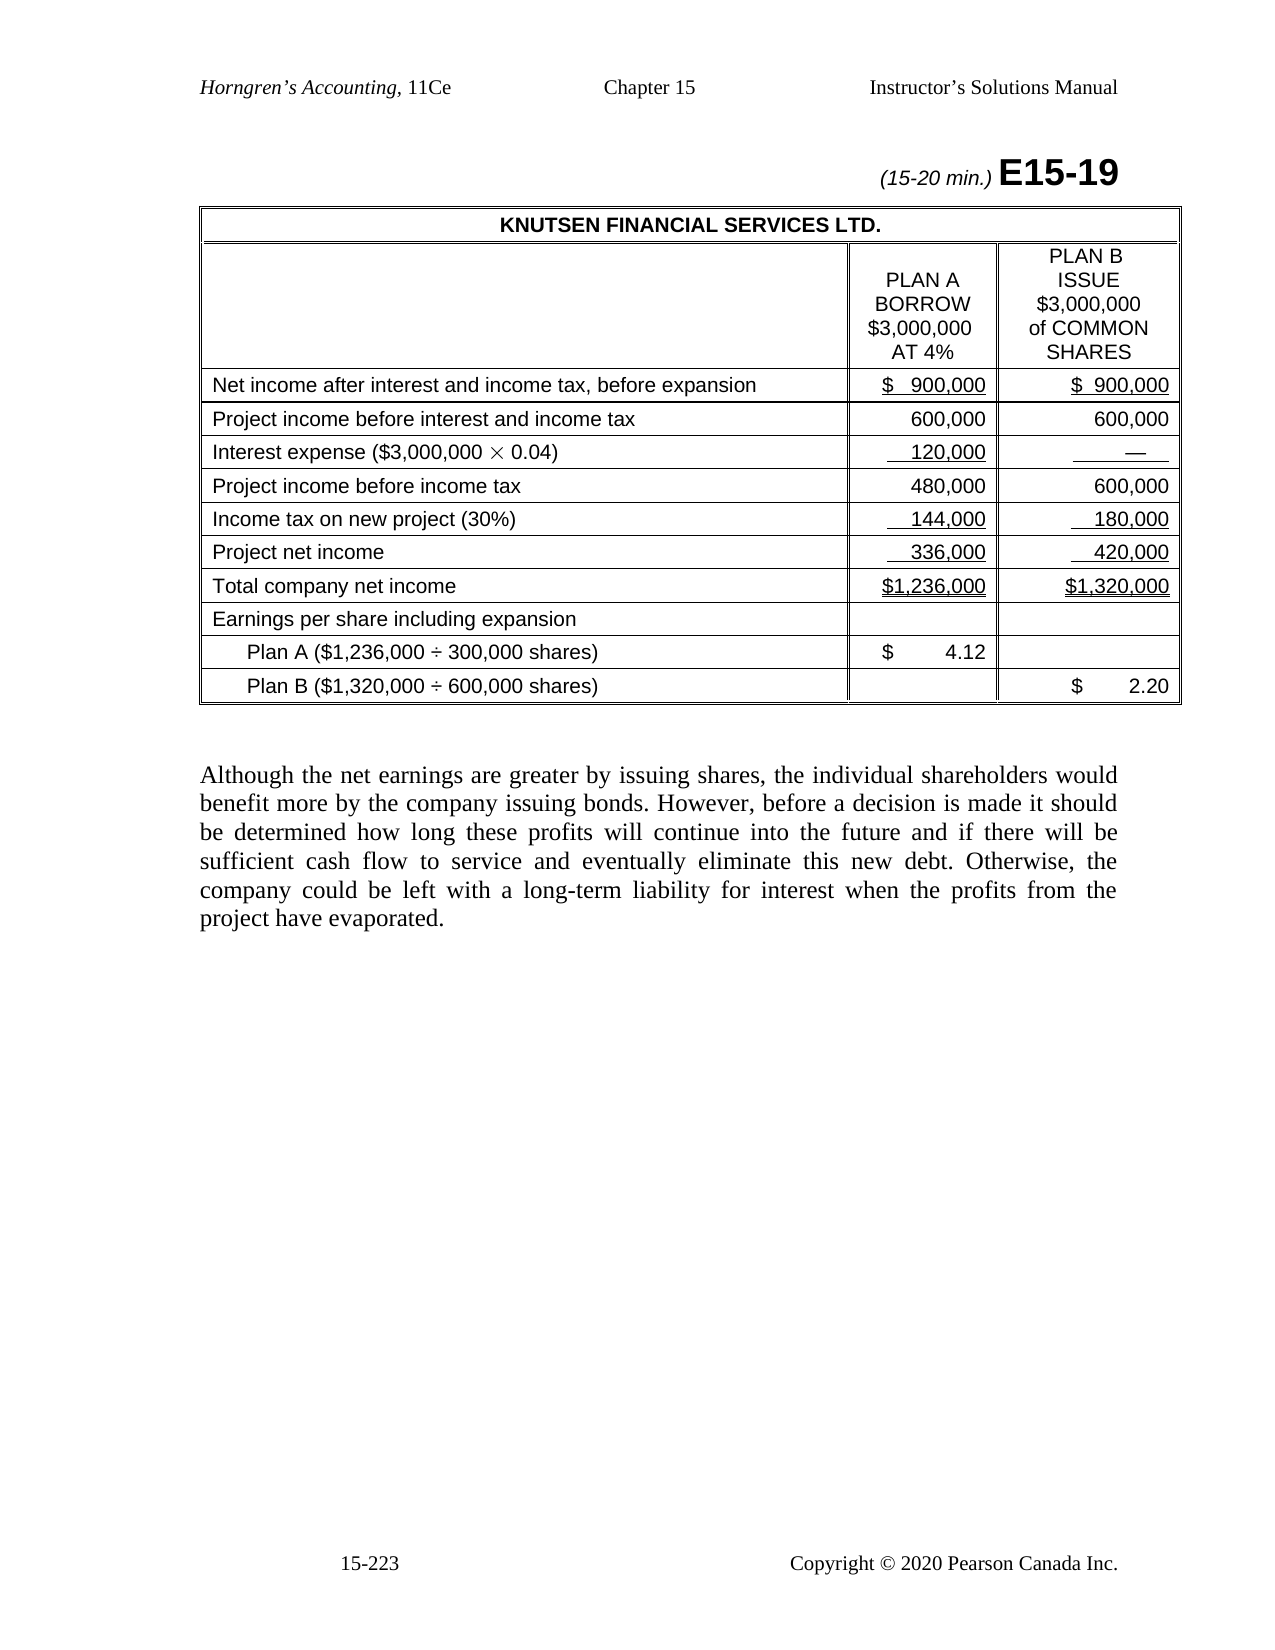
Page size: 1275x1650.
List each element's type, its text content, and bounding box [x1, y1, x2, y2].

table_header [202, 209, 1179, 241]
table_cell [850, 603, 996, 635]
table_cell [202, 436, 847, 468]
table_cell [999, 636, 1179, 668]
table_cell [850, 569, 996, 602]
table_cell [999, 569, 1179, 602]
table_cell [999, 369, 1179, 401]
text Although the net earnings are greater by issuing shares, the individual shareholders would benefit more by the company issuing bonds. However, before a decision is made it should be determined how long these profits will continue into the future and if there will be sufficient cash flow to service and eventually eliminate this new debt. Otherwise, the company could be left with a long-term liability for interest when the profits from the project have evaporated. [199, 760, 1119, 932]
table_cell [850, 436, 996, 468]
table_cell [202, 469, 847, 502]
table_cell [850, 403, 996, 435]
text (15-20 min.) E15-19 [187, 150, 1119, 193]
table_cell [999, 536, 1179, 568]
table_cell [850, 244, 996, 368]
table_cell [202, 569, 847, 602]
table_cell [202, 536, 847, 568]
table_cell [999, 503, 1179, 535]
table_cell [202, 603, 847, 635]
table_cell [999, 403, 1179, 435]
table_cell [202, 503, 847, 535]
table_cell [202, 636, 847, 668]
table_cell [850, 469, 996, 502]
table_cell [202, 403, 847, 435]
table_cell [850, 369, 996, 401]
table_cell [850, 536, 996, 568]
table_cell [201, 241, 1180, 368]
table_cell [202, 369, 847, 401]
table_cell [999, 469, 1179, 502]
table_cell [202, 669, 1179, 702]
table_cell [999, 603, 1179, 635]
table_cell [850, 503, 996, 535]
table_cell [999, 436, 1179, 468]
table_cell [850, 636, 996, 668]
